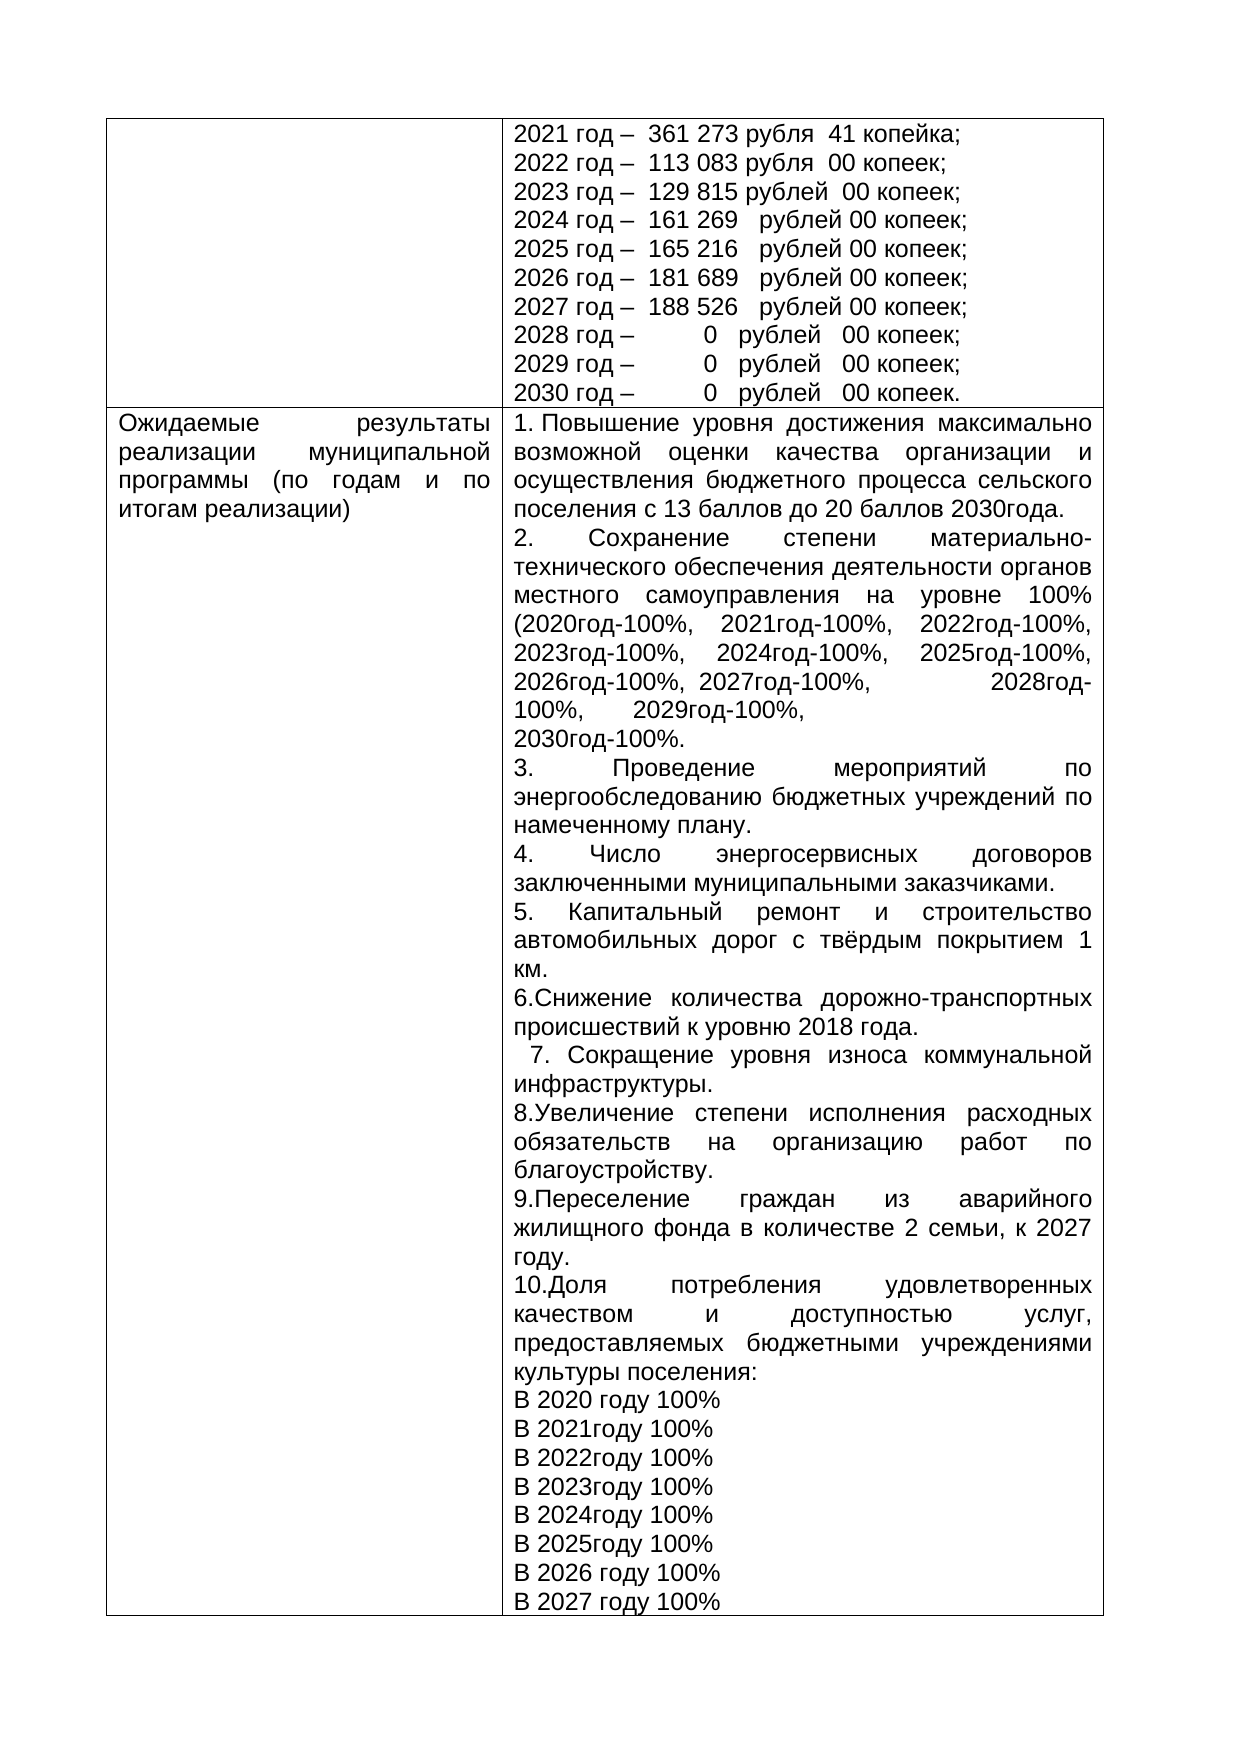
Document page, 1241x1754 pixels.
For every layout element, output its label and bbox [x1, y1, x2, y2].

table_cell [503, 408, 1103, 1615]
table_cell [107, 408, 502, 1615]
table_cell [503, 119, 1103, 407]
table_cell [107, 119, 502, 407]
